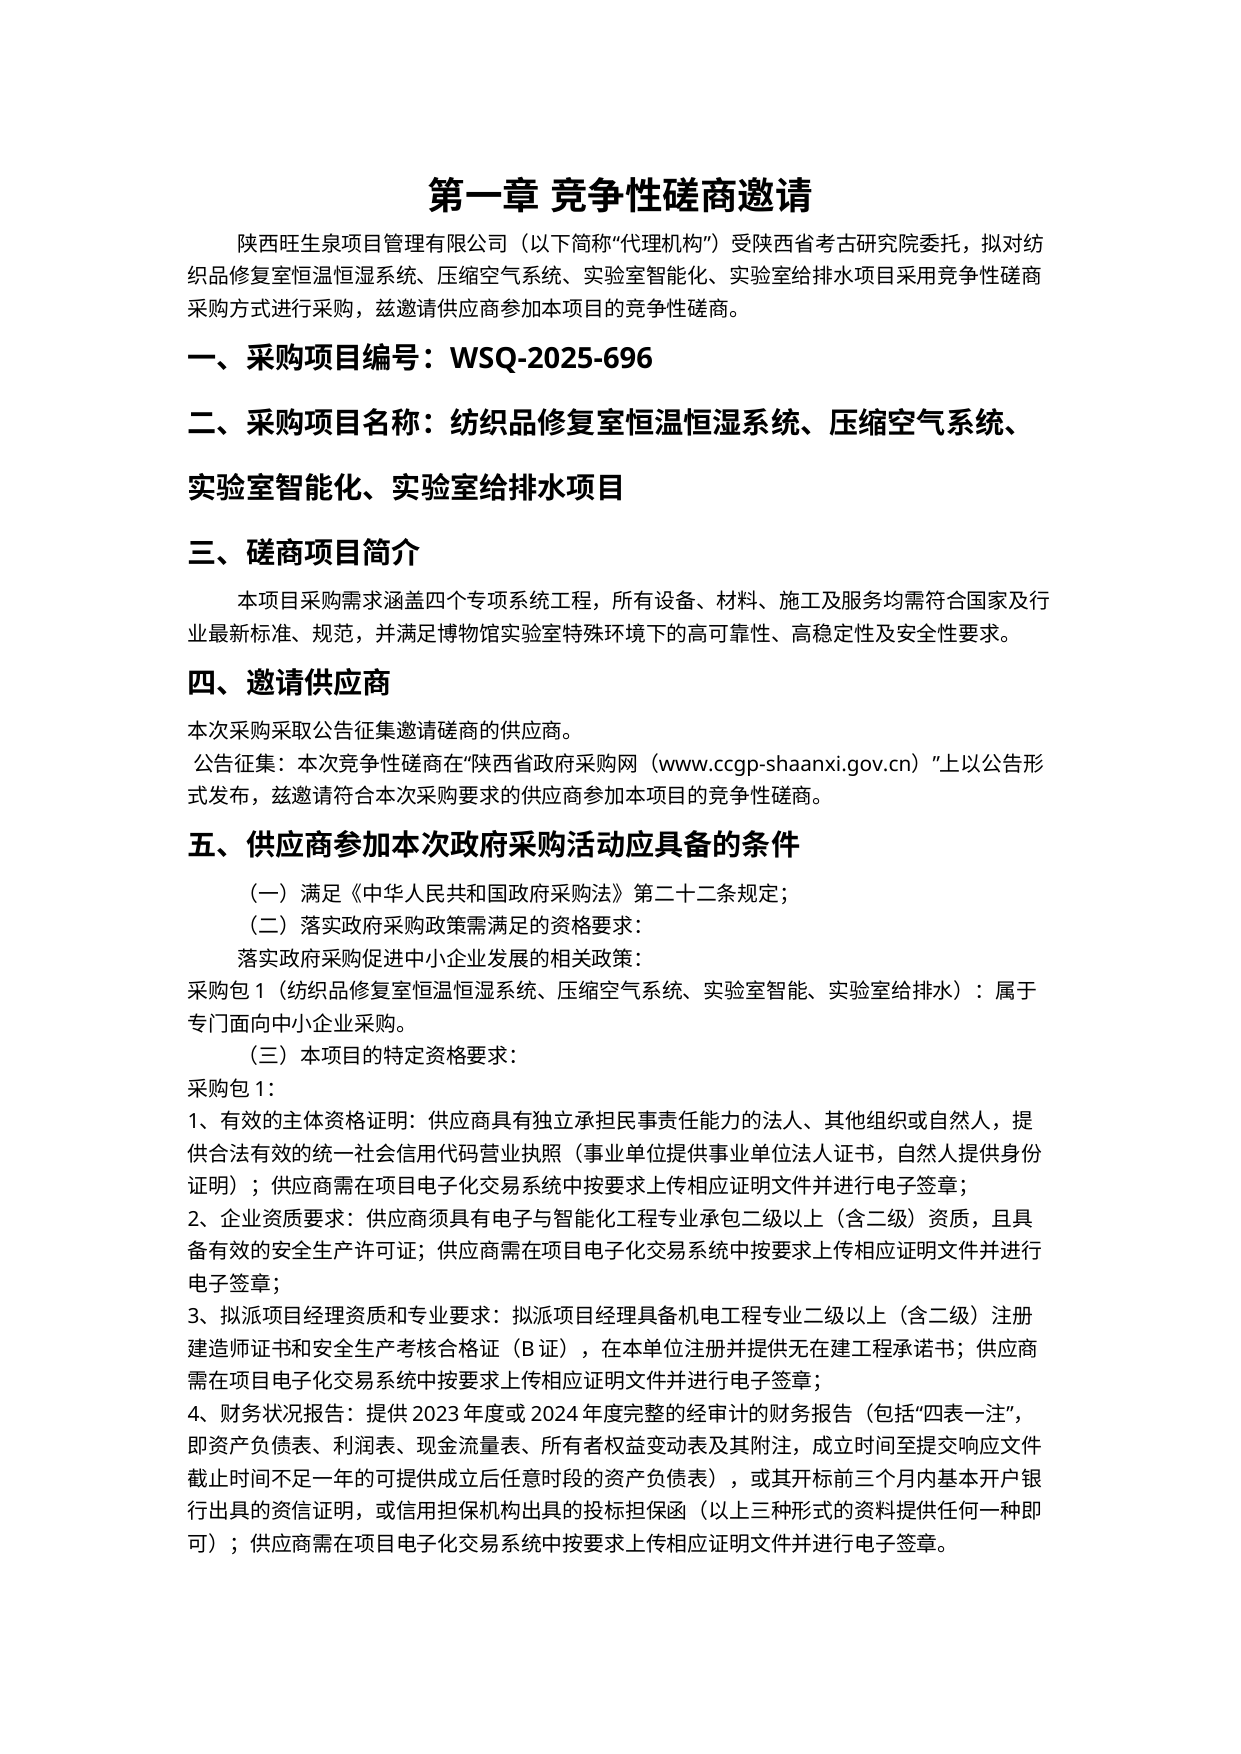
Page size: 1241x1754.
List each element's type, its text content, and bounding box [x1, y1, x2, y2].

text 落实政府采购促进中小企业发展的相关政策： [187, 942, 1053, 974]
text 2、企业资质要求：供应商须具有电子与智能化工程专业承包二级以上（含二级）资质，且具备有效的安全生产许可证；供应商需在项目电子化交易系统中按要求上传相应证明文件并进行电子签章； [187, 1202, 1053, 1299]
text 1、有效的主体资格证明：供应商具有独立承担民事责任能力的法人、其他组织或自然人，提供合法有效的统一社会信用代码营业执照（事业单位提供事业单位法人证书，自然人提供身份证明）；供应商需在项目电子化交易系统中按要求上传相应证明文件并进行电子签章； [187, 1104, 1053, 1202]
text 采购包1： [187, 1072, 1053, 1104]
text 陕西旺生泉项目管理有限公司（以下简称“代理机构”）受陕西省考古研究院委托，拟对纺织品修复室恒温恒湿系统、压缩空气系统、实验室智能化、实验室给排水项目采用竞争性磋商采购方式进行采购，兹邀请供应商参加本项目的竞争性磋商。 [187, 227, 1053, 324]
text 第一章 竞争性磋商邀请 [187, 162, 1053, 227]
text 四、邀请供应商 [187, 649, 1053, 714]
text 4、财务状况报告：提供2023年度或2024年度完整的经审计的财务报告（包括“四表一注”，即资产负债表、利润表、现金流量表、所有者权益变动表及其附注，成立时间至提交响应文件截止时间不足一年的可提供成立后任意时段的资产负债表），或其开标前三个月内基本开户银行出具的资信证明，或信用担保机构出具的投标担保函（以上三种形式的资料提供任何一种即可）；供应商需在项目电子化交易系统中按要求上传相应证明文件并进行电子签章。 [187, 1397, 1053, 1559]
text 一、采购项目编号：WSQ-2025-696 [187, 324, 1053, 389]
text （三）本项目的特定资格要求： [187, 1039, 1053, 1072]
text 采购包1（纺织品修复室恒温恒湿系统、压缩空气系统、实验室智能、实验室给排水）：属于专门面向中小企业采购。 [187, 974, 1053, 1039]
text （一）满足《中华人民共和国政府采购法》第二十二条规定； [187, 877, 1053, 909]
text 公告征集：本次竞争性磋商在“陕西省政府采购网（www.ccgp-shaanxi.gov.cn）”上以公告形式发布，兹邀请符合本次采购要求的供应商参加本项目的竞争性磋商。 [187, 747, 1053, 812]
text 五、供应商参加本次政府采购活动应具备的条件 [187, 812, 1053, 877]
text 三、磋商项目简介 [187, 519, 1053, 584]
text 二、采购项目名称：纺织品修复室恒温恒湿系统、压缩空气系统、实验室智能化、实验室给排水项目 [187, 389, 1053, 519]
text 本次采购采取公告征集邀请磋商的供应商。 [187, 714, 1053, 747]
text 本项目采购需求涵盖四个专项系统工程，所有设备、材料、施工及服务均需符合国家及行业最新标准、规范，并满足博物馆实验室特殊环境下的高可靠性、高稳定性及安全性要求。 [187, 584, 1053, 649]
text 3、拟派项目经理资质和专业要求：拟派项目经理具备机电工程专业二级以上（含二级）注册建造师证书和安全生产考核合格证（B证），在本单位注册并提供无在建工程承诺书；供应商需在项目电子化交易系统中按要求上传相应证明文件并进行电子签章； [187, 1299, 1053, 1397]
text （二）落实政府采购政策需满足的资格要求： [187, 909, 1053, 942]
